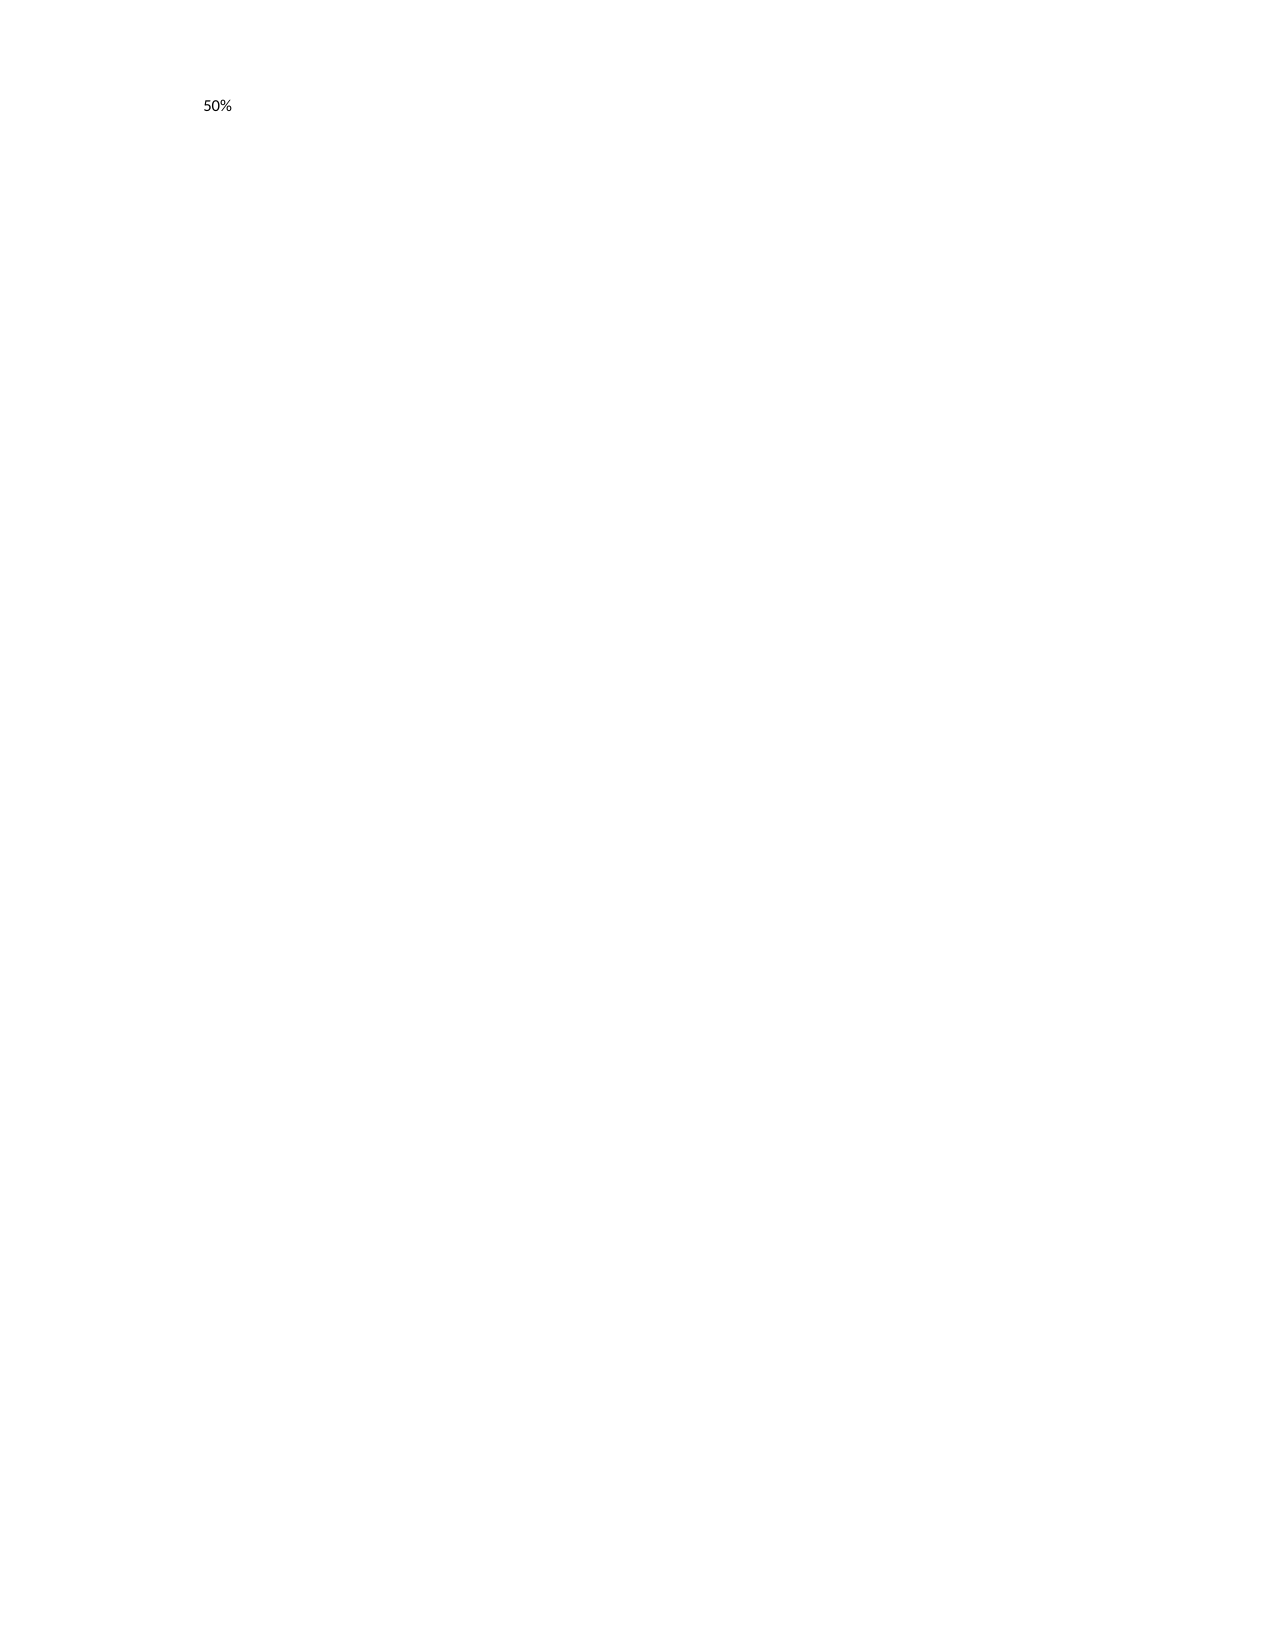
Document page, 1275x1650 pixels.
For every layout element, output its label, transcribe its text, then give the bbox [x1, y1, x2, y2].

text 50% [75, 95, 1200, 116]
